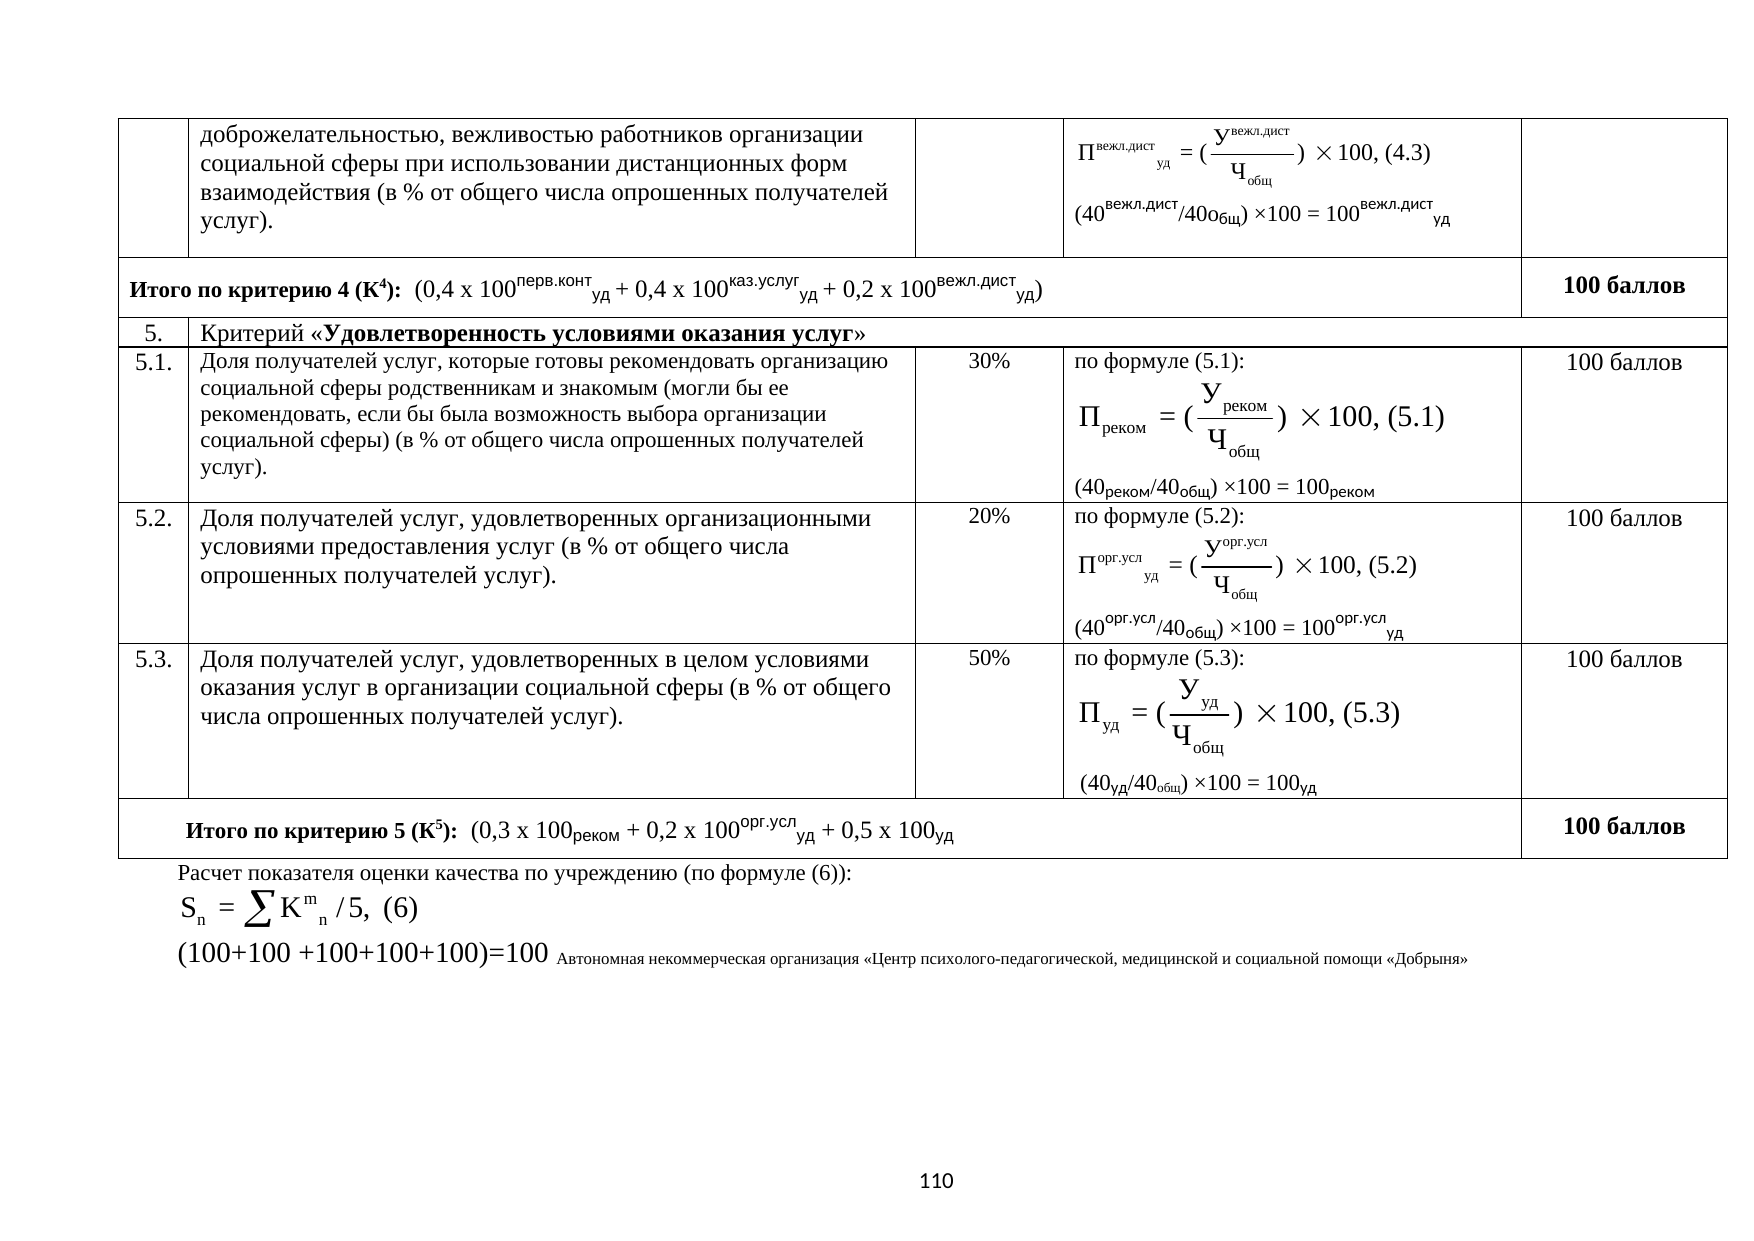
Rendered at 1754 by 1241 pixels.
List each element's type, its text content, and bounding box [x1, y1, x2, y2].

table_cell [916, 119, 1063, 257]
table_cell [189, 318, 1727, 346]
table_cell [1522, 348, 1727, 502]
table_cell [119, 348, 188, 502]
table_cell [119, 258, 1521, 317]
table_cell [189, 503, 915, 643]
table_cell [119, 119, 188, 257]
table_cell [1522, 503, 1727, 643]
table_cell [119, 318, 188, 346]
text (100+100 +100+100+100)=100 Автономная некоммерческая организация «Центр психолого-педагогической, медицинской и социальной помощи «Добрыня» [177, 935, 1695, 968]
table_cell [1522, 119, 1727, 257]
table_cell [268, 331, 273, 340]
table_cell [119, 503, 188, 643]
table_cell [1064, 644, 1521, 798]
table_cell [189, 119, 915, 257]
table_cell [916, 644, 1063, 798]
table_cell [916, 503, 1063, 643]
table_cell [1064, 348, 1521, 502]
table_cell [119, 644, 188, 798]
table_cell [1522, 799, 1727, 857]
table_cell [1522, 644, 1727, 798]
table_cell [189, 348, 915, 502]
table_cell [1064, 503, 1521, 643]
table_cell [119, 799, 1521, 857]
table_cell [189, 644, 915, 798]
text Расчет показателя оценки качества по учреждению (по формуле (6)): [177, 859, 1695, 885]
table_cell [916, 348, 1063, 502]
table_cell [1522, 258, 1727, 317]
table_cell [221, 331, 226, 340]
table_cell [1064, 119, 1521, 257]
